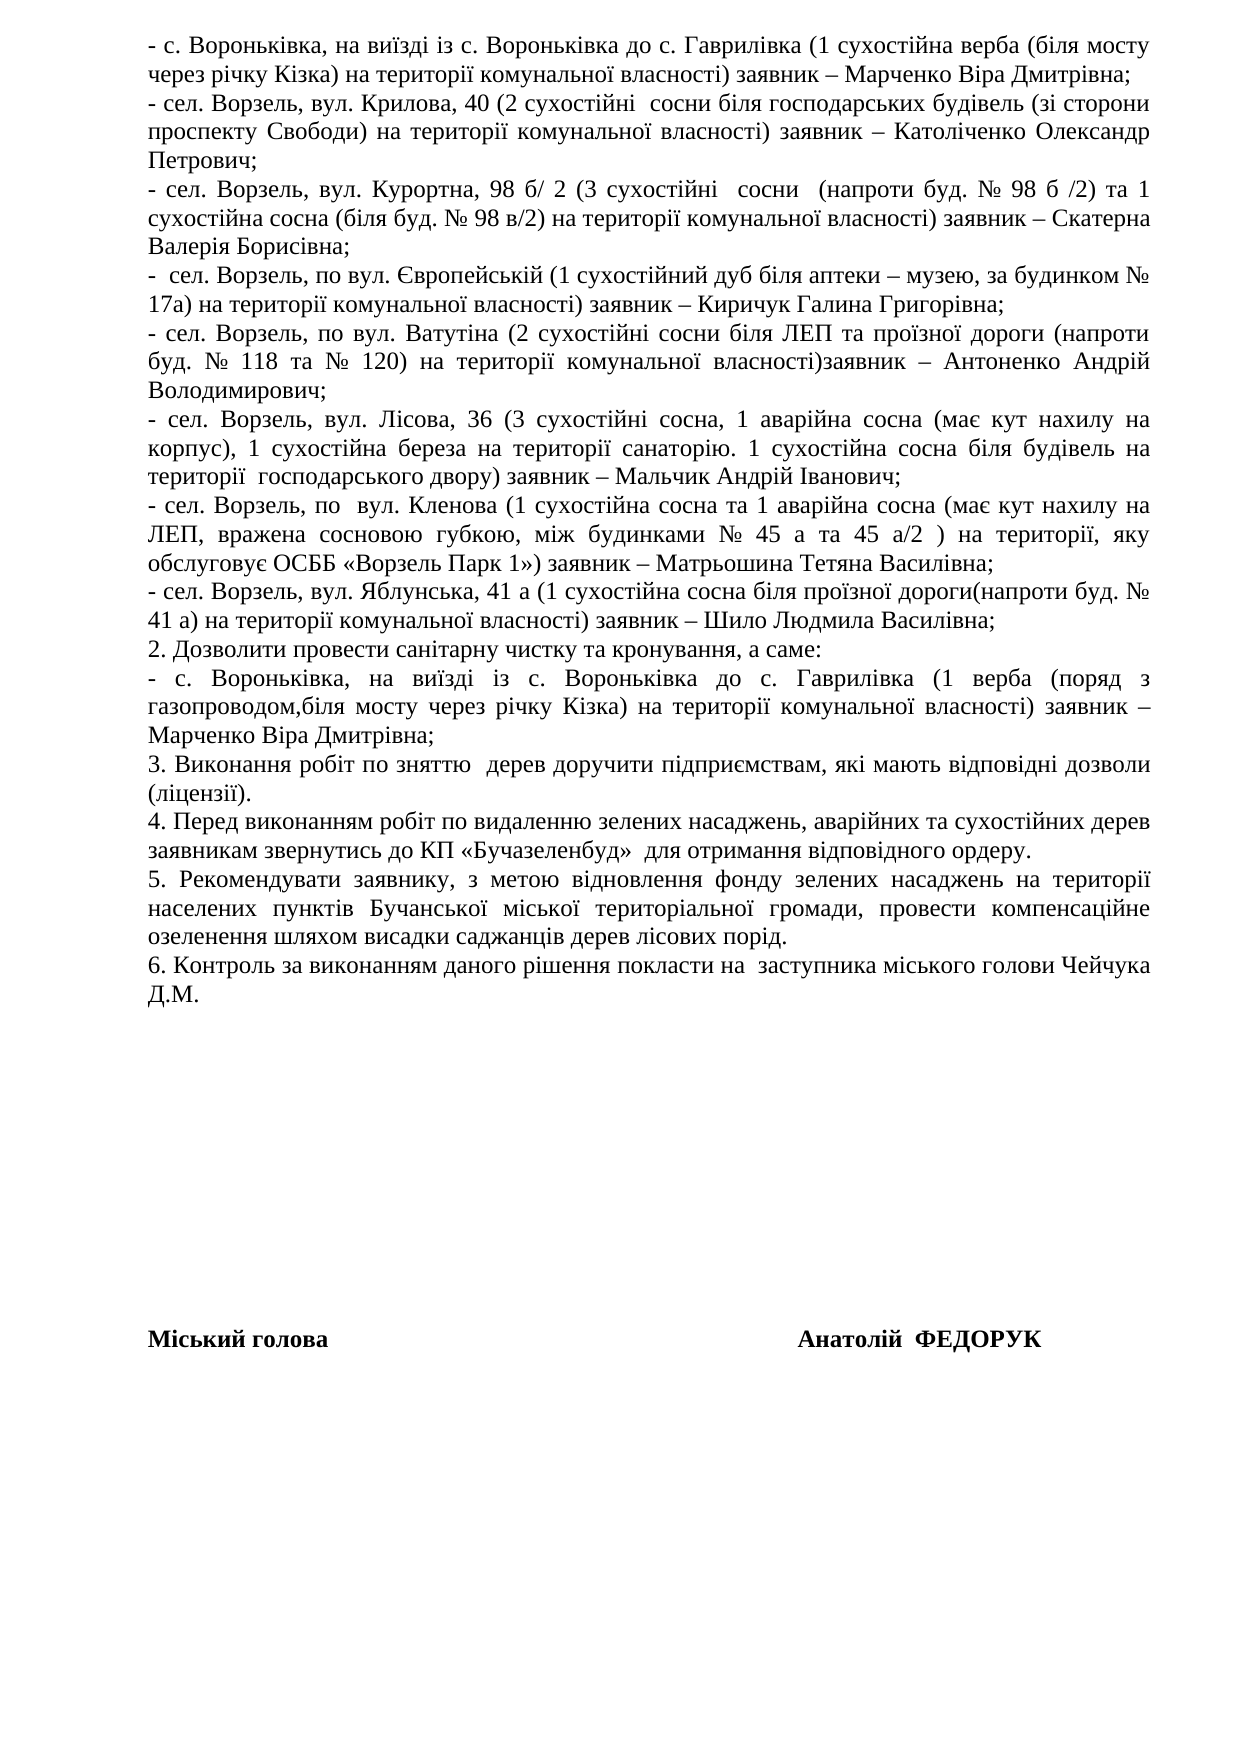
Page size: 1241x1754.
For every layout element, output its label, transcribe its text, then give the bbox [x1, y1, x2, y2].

text Міський голова Анатолій ФЕДОРУК [148, 1324, 1152, 1353]
text 3. Виконання робіт по зняттю дерев доручити підприємствам, які мають відповідні дозволи (ліцензії). [148, 749, 1152, 806]
text 4. Перед виконанням робіт по видаленню зелених насаджень, аварійних та сухостійних дерев заявникам звернутись до КП «Бучазеленбуд» для отримання відповідного ордеру. [148, 806, 1152, 864]
text - сел. Ворзель, по вул. Ватутіна (2 сухостійні сосни біля ЛЕП та проїзної дороги (напроти буд. № 118 та № 120) на території комунальної власності)заявник – Антоненко Андрій Володимирович; [148, 318, 1152, 404]
text - с. Вороньківка, на виїзді із с. Вороньківка до с. Гаврилівка (1 верба (поряд з газопроводом,біля мосту через річку Кізка) на території комунальної власності) заявник – Марченко Віра Дмитрівна; [148, 663, 1152, 749]
text - сел. Ворзель, по вул. Європейській (1 сухостійний дуб біля аптеки – музею, за будинком № 17а) на території комунальної власності) заявник – Киричук Галина Григорівна; [148, 260, 1152, 318]
text 5. Рекомендувати заявнику, з метою відновлення фонду зелених насаджень на території населених пунктів Бучанської міської територіальної громади, провести компенсаційне озеленення шляхом висадки саджанців дерев лісових порід. [148, 864, 1152, 950]
text 6. Контроль за виконанням даного рішення покласти на заступника міського голови Чейчука Д.М. [148, 950, 1152, 1008]
text - сел. Ворзель, по вул. Кленова (1 сухостійна сосна та 1 аварійна сосна (має кут нахилу на ЛЕП, вражена сосновою губкою, між будинками № 45 а та 45 а/2 ) на території, яку обслуговує ОСББ «Ворзель Парк 1») заявник – Матрьошина Тетяна Василівна; [148, 490, 1152, 576]
text - с. Вороньківка, на виїзді із с. Вороньківка до с. Гаврилівка (1 сухостійна верба (біля мосту через річку Кізка) на території комунальної власності) заявник – Марченко Віра Дмитрівна; [148, 30, 1152, 88]
text - сел. Ворзель, вул. Яблунська, 41 а (1 сухостійна сосна біля проїзної дороги(напроти буд. № 41 а) на території комунальної власності) заявник – Шило Людмила Василівна; [148, 576, 1152, 634]
text - сел. Ворзель, вул. Курортна, 98 б/ 2 (3 сухостійні сосни (напроти буд. № 98 б /2) та 1 сухостійна сосна (біля буд. № 98 в/2) на території комунальної власності) заявник – Скатерна Валерія Борисівна; [148, 174, 1152, 260]
text - сел. Ворзель, вул. Лісова, 36 (3 сухостійні сосна, 1 аварійна сосна (має кут нахилу на корпус), 1 сухостійна береза на території санаторію. 1 сухостійна сосна біля будівель на території господарського двору) заявник – Мальчик Андрій Іванович; [148, 404, 1152, 490]
text - сел. Ворзель, вул. Крилова, 40 (2 сухостійні сосни біля господарських будівель (зі сторони проспекту Свободи) на території комунальної власності) заявник – Католіченко Олександр Петрович; [148, 88, 1152, 174]
text 2. Дозволити провести санітарну чистку та кронування, а саме: [148, 634, 1152, 663]
